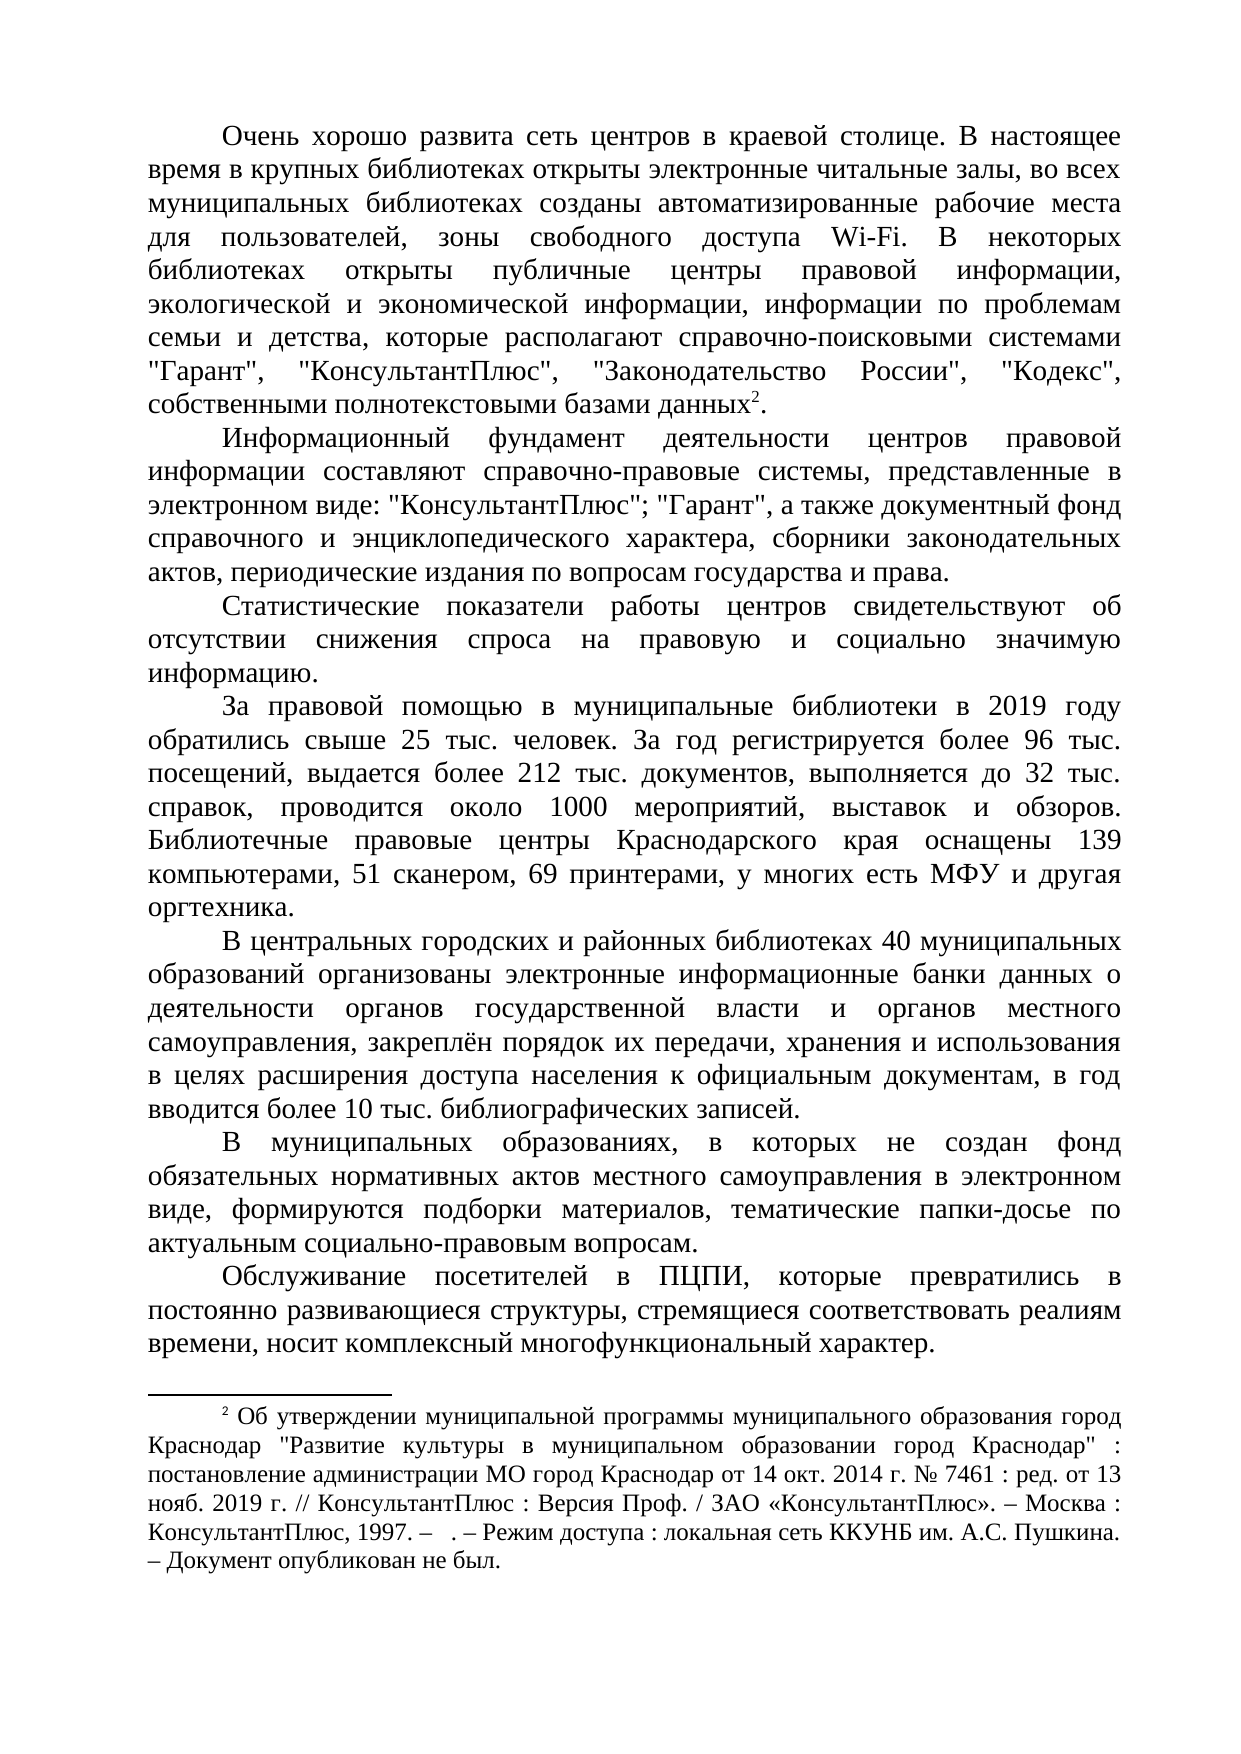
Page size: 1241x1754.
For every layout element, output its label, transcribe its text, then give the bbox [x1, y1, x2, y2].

text Очень хорошо развита сеть центров в краевой столице. В настоящее время в крупных библиотеках открыты электронные читальные залы, во всех муниципальных библиотеках созданы автоматизированные рабочие места для пользователей, зоны свободного доступа Wi-Fi. В некоторых библиотеках открыты публичные центры правовой информации, экологической и экономической информации, информации по проблемам семьи и детства, которые располагают справочно-поисковыми системами "Гарант", "КонсультантПлюс", "Законодательство России", "Кодекс", собственными полнотекстовыми базами данных. [148, 118, 1122, 420]
text Статистические показатели работы центров свидетельствуют об отсутствии снижения спроса на правовую и социально значимую информацию. [148, 588, 1122, 688]
text Обслуживание посетителей в ПЦПИ, которые превратились в постоянно развивающиеся структуры, стремящиеся соответствовать реалиям времени, носит комплексный многофункциональный характер. [148, 1258, 1122, 1359]
text Информационный фундамент деятельности центров правовой информации составляют справочно-правовые системы, представленные в электронном виде: "КонсультантПлюс"; "Гарант", а также документный фонд справочного и энциклопедического характера, сборники законодательных актов, периодические издания по вопросам государства и права. [148, 420, 1122, 588]
text За правовой помощью в муниципальные библиотеки в 2019 году обратились свыше 25 тыс. человек. За год регистрируется более 96 тыс. посещений, выдается более 212 тыс. документов, выполняется до 32 тыс. справок, проводится около 1000 мероприятий, выставок и обзоров. Библиотечные правовые центры Краснодарского края оснащены 139 компьютерами, 51 сканером, 69 принтерами, у многих есть МФУ и другая оргтехника. [148, 688, 1122, 923]
text В центральных городских и районных библиотеках 40 муниципальных образований организованы электронные информационные банки данных о деятельности органов государственной власти и органов местного самоуправления, закреплён порядок их передачи, хранения и использования в целях расширения доступа населения к официальным документам, в год вводится более 10 тыс. библиографических записей. [148, 923, 1122, 1124]
text В муниципальных образованиях, в которых не создан фонд обязательных нормативных актов местного самоуправления в электронном виде, формируются подборки материалов, тематические папки-досье по актуальным социально-правовым вопросам. [148, 1124, 1122, 1258]
